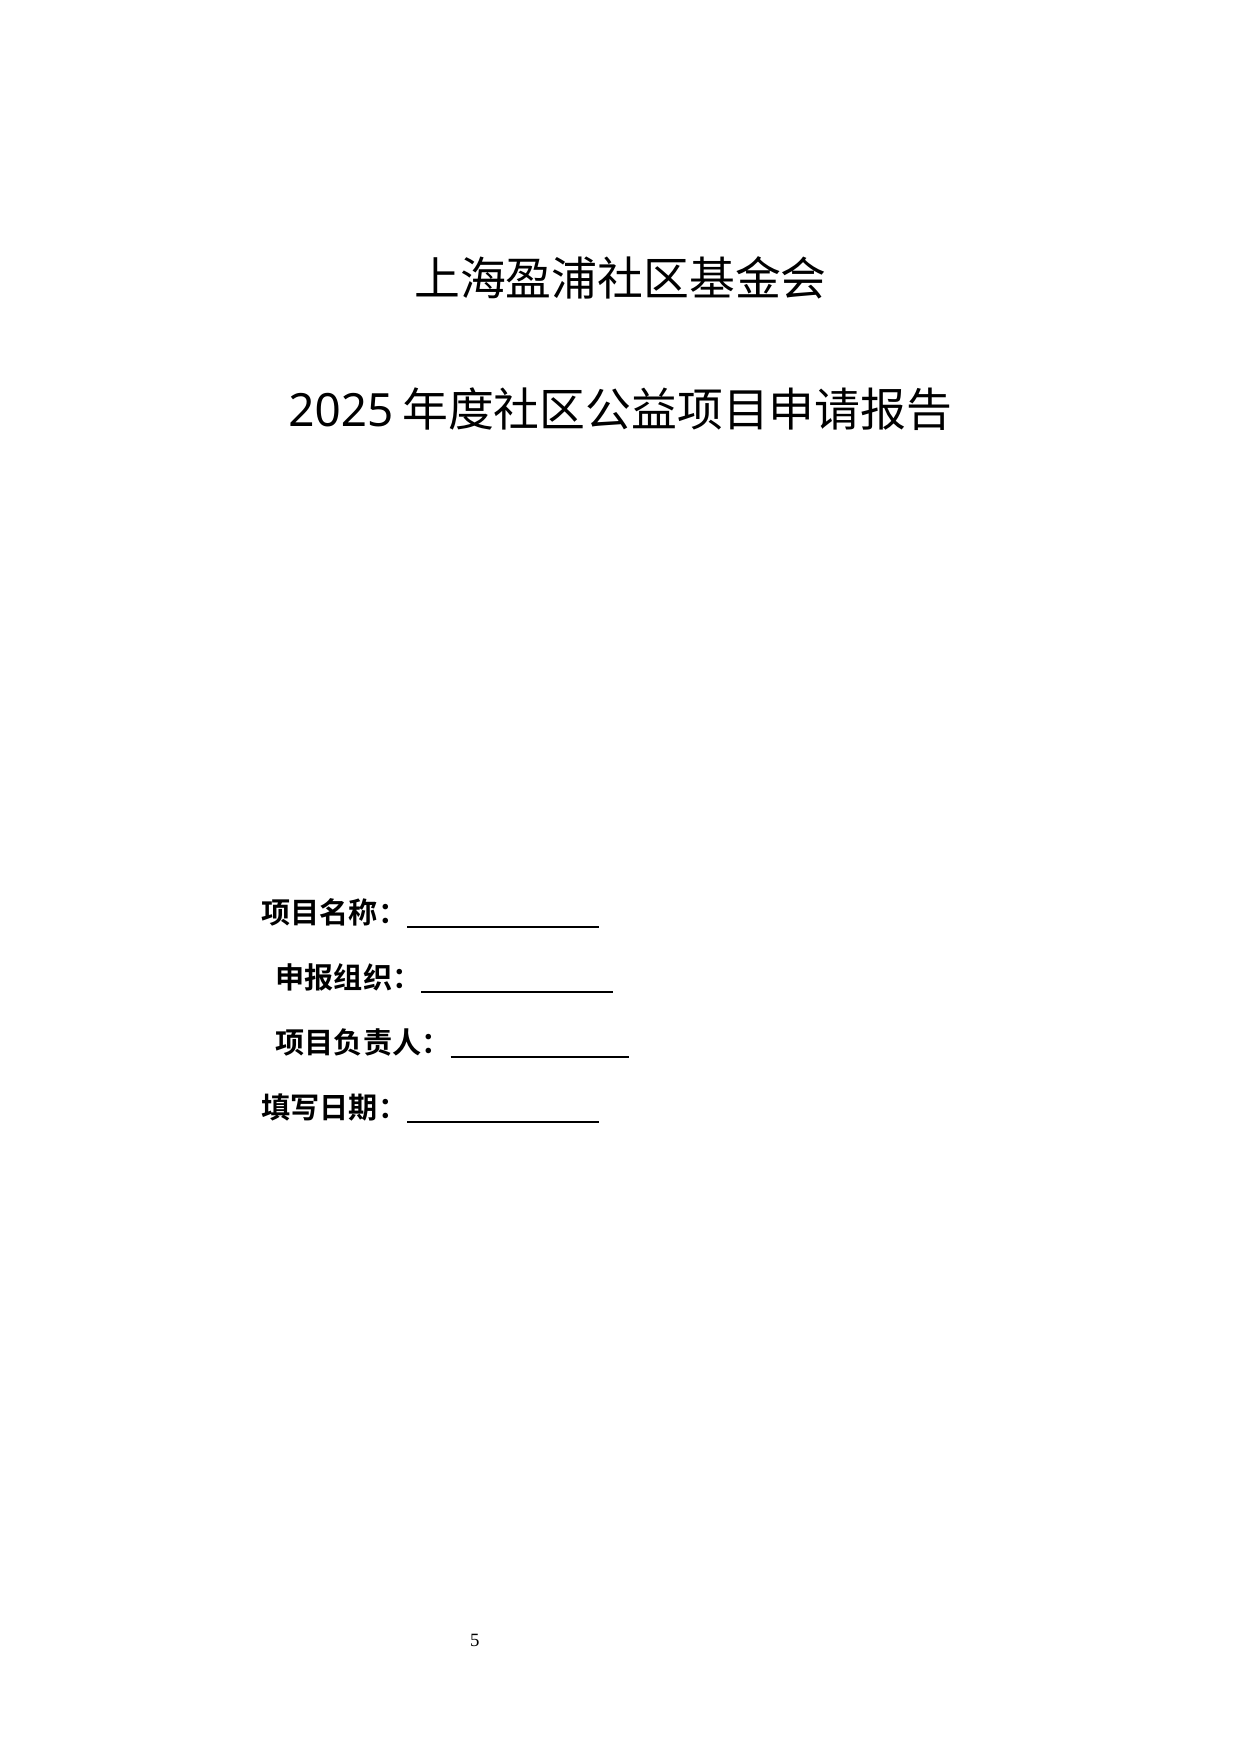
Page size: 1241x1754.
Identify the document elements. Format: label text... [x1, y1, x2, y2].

text 填写日期： [187, 1073, 1053, 1138]
text 项目名称： [187, 878, 1053, 943]
text 申报组织： [187, 943, 1053, 1008]
text 上海盈浦社区基金会 [187, 227, 1053, 324]
text 2025年度社区公益项目申请报告 [187, 358, 1053, 455]
text 项目负责人： [187, 1008, 1053, 1073]
